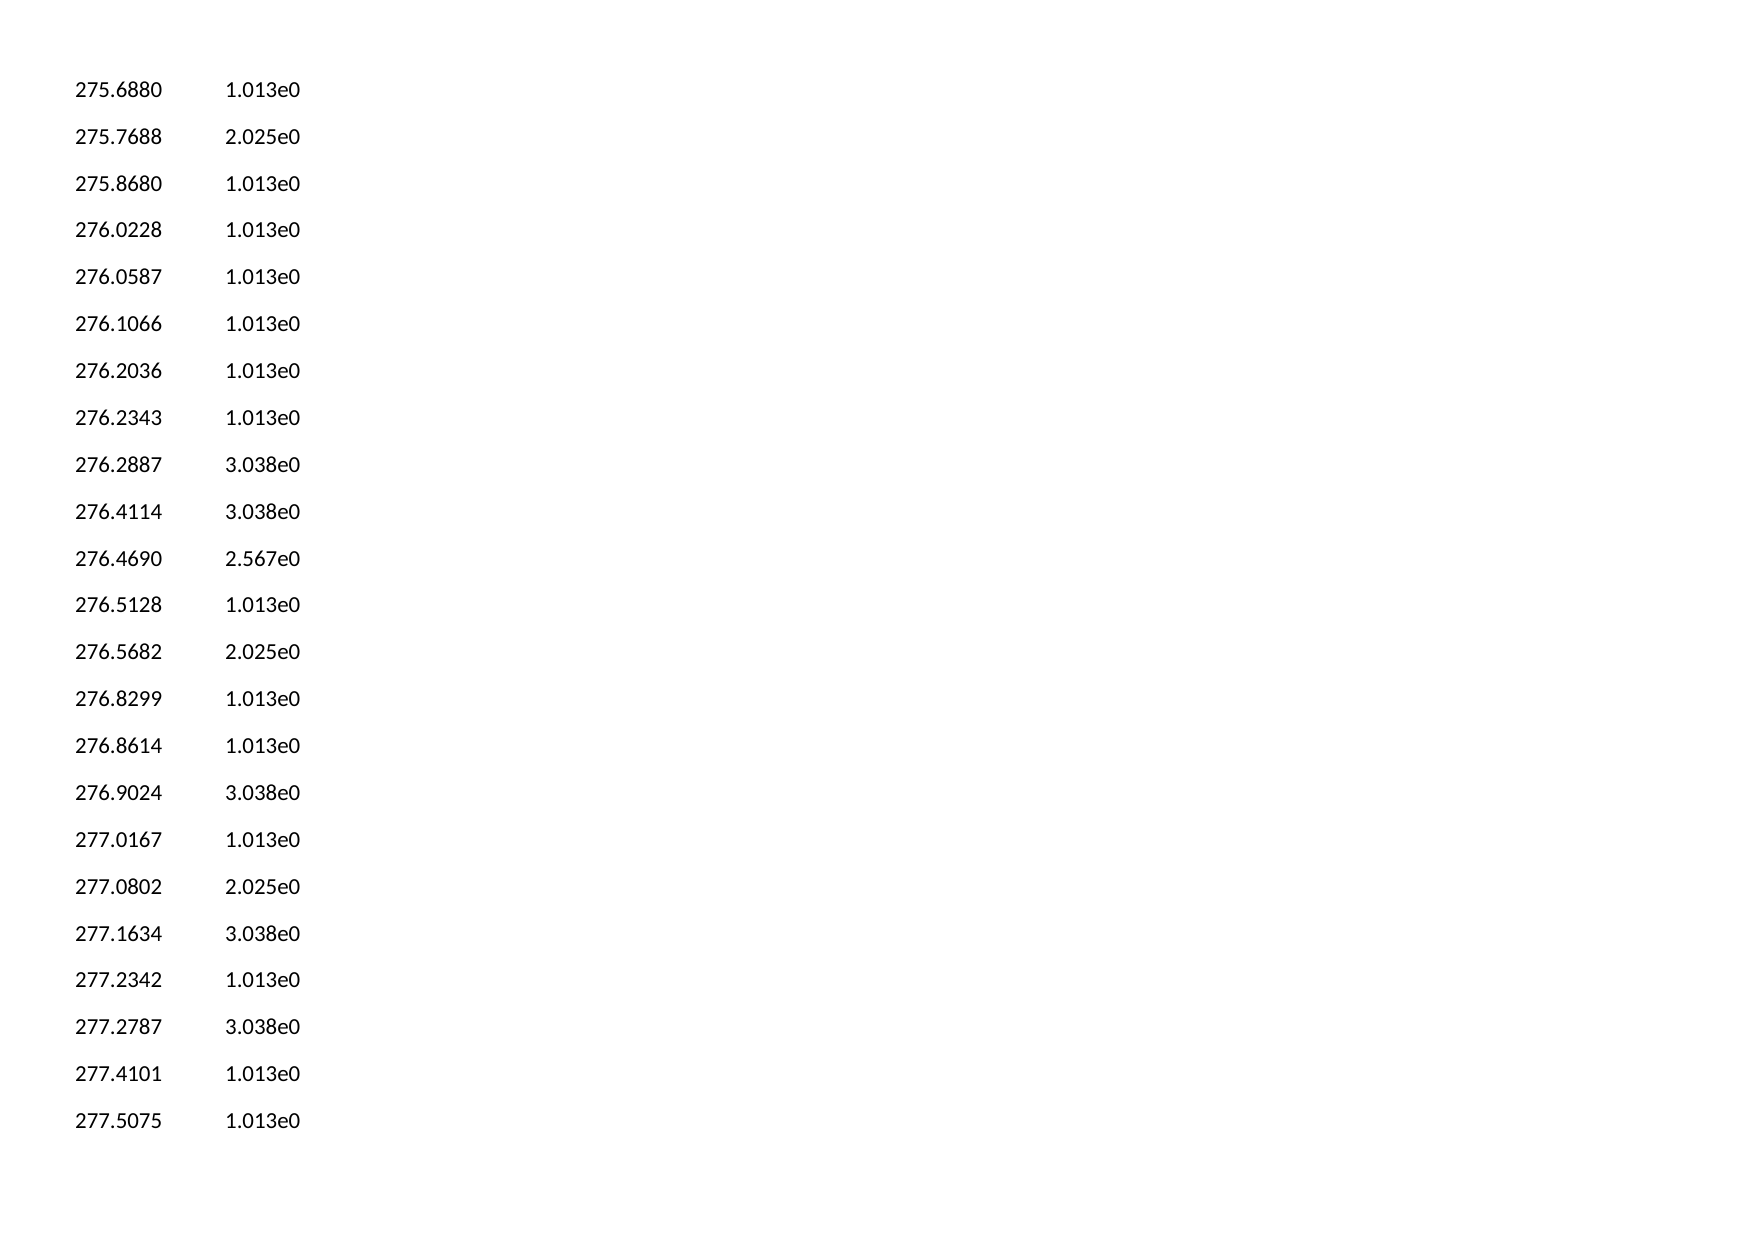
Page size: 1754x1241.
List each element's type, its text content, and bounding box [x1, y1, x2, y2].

text 277.0802 2.025e0 [75, 872, 1679, 900]
text 275.6880 1.013e0 [75, 75, 1679, 103]
text 276.2036 1.013e0 [75, 356, 1679, 384]
text 277.0167 1.013e0 [75, 825, 1679, 853]
text 276.8299 1.013e0 [75, 684, 1679, 712]
text 276.5682 2.025e0 [75, 637, 1679, 666]
text 276.8614 1.013e0 [75, 731, 1679, 759]
text 276.1066 1.013e0 [75, 309, 1679, 337]
text 277.4101 1.013e0 [75, 1059, 1679, 1087]
text 276.2887 3.038e0 [75, 450, 1679, 478]
text 276.9024 3.038e0 [75, 778, 1679, 806]
text 277.1634 3.038e0 [75, 919, 1679, 947]
text 276.0587 1.013e0 [75, 262, 1679, 291]
text 276.4690 2.567e0 [75, 544, 1679, 572]
text 277.2342 1.013e0 [75, 966, 1679, 994]
text 277.2787 3.038e0 [75, 1012, 1679, 1041]
text 276.0228 1.013e0 [75, 216, 1679, 244]
text 276.2343 1.013e0 [75, 403, 1679, 431]
text 275.8680 1.013e0 [75, 169, 1679, 197]
text 275.7688 2.025e0 [75, 122, 1679, 150]
text 276.5128 1.013e0 [75, 591, 1679, 619]
text 277.5075 1.013e0 [75, 1106, 1679, 1134]
text 276.4114 3.038e0 [75, 497, 1679, 525]
